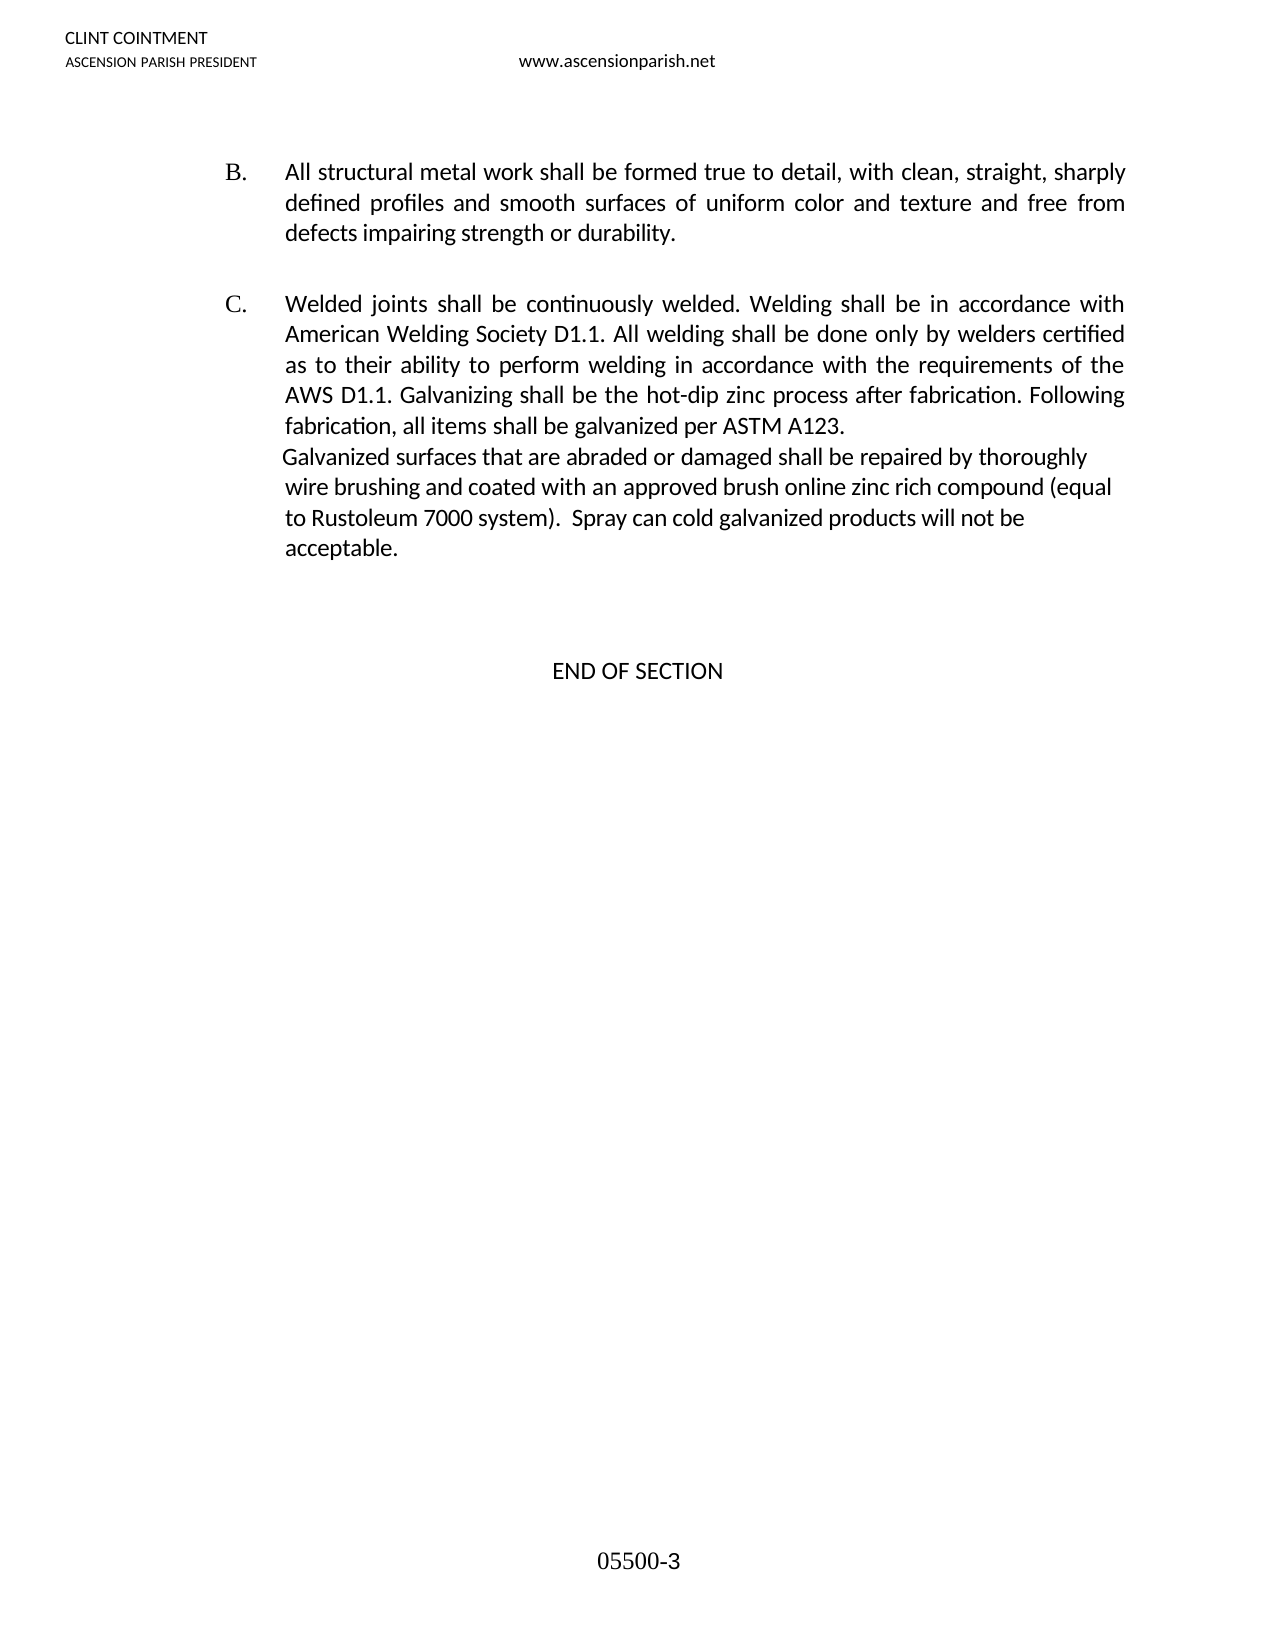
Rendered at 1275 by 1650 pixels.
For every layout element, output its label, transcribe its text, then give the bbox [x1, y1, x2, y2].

list All structural metal work shall be formed true to detail, with clean, straight, sharply defined profiles and smooth surfaces of uniform color and texture and free from defects impairing strength or durability. [225, 156, 1126, 248]
list Welded joints shall be continuously welded. Welding shall be in accordance with American Welding Society D1.1. All welding shall be done only by welders certified as to their ability to perform welding in accordance with the requirements of the AWS D1.1. Galvanizing shall be the hot-dip zinc process after fabrication. Following fabrication, all items shall be galvanized per ASTM A123. [225, 288, 1125, 441]
text END OF SECTION [139, 655, 1136, 686]
subtitle Galvanized surfaces that are abraded or damaged shall be repaired by thoroughly wire brushing and coated with an approved brush online zinc rich compound (equal to Rustoleum 7000 system). Spray can cold galvanized products will not be acceptable. [282, 441, 1127, 563]
